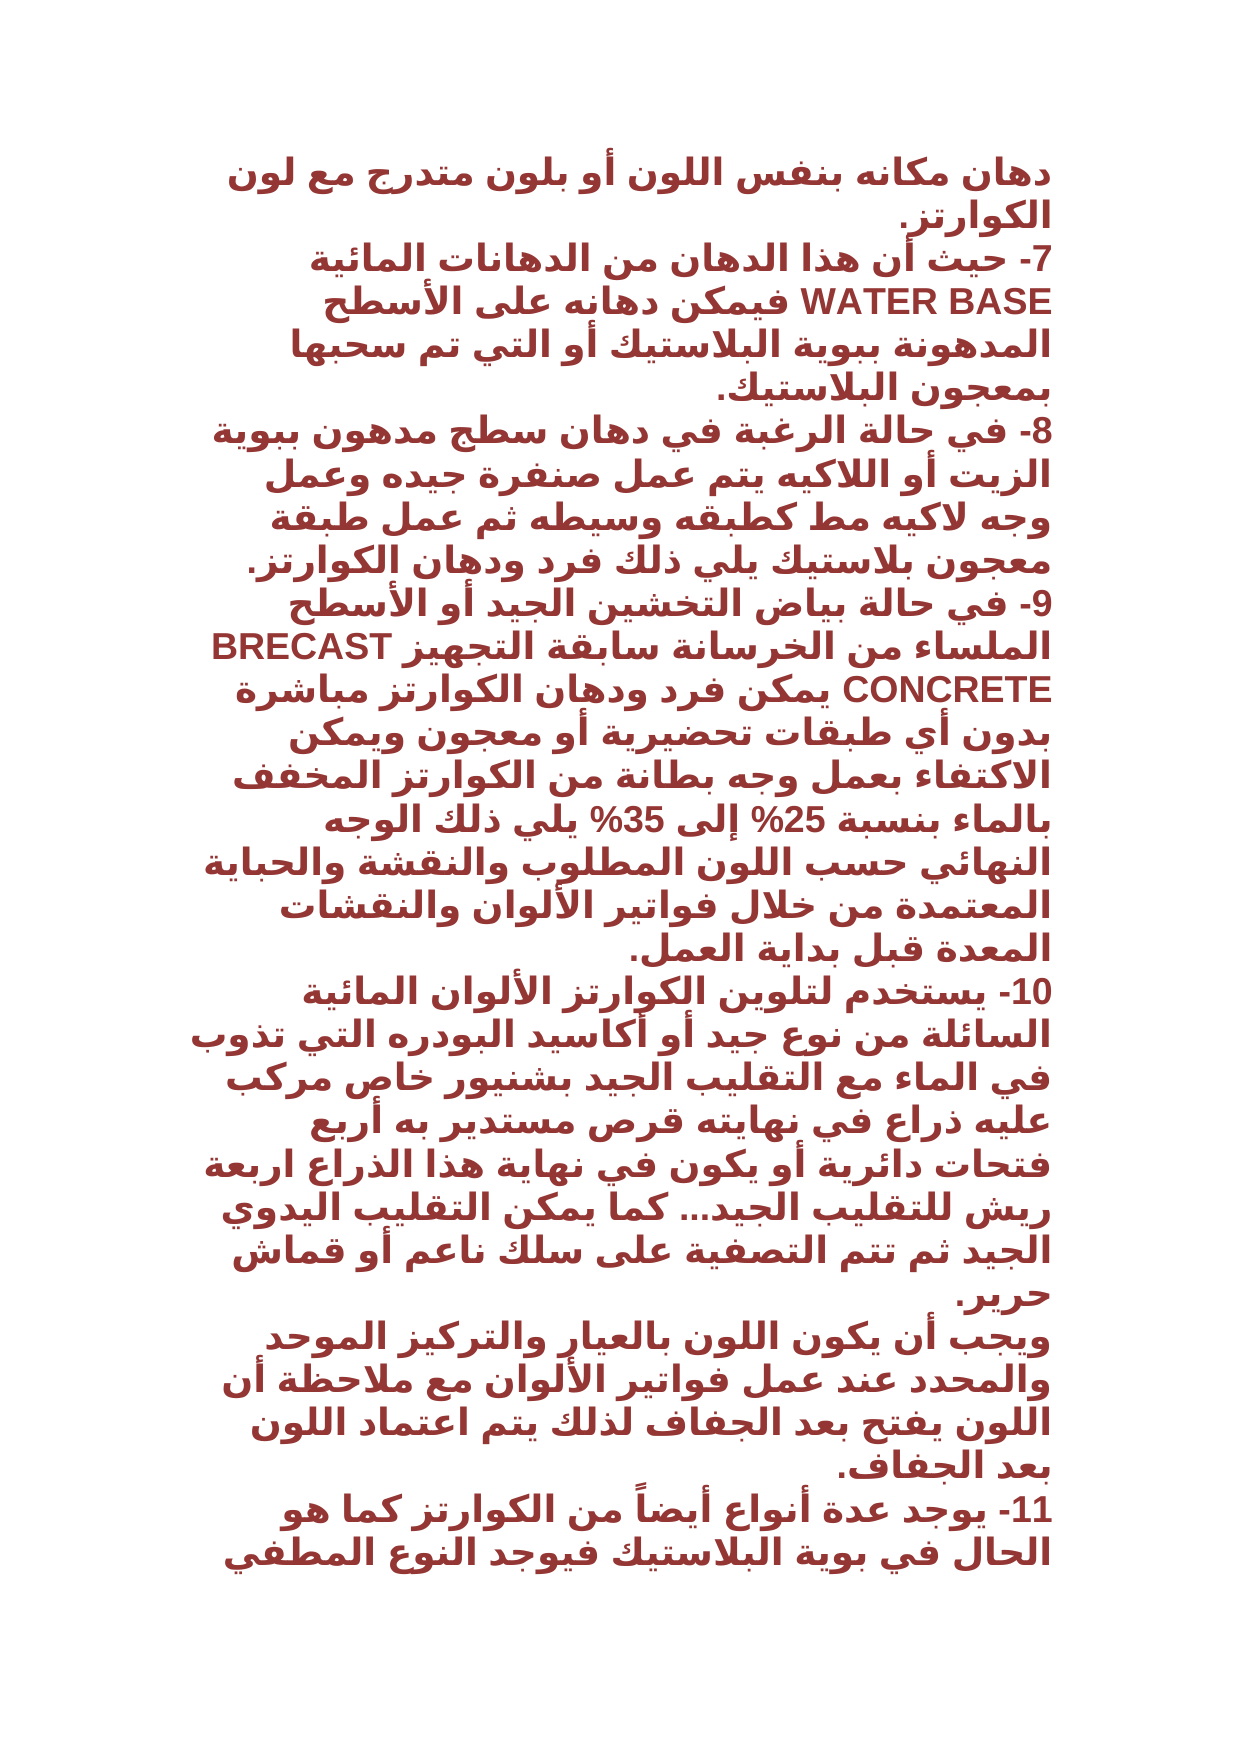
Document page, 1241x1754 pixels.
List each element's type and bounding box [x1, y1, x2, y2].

text [187, 150, 1053, 1573]
